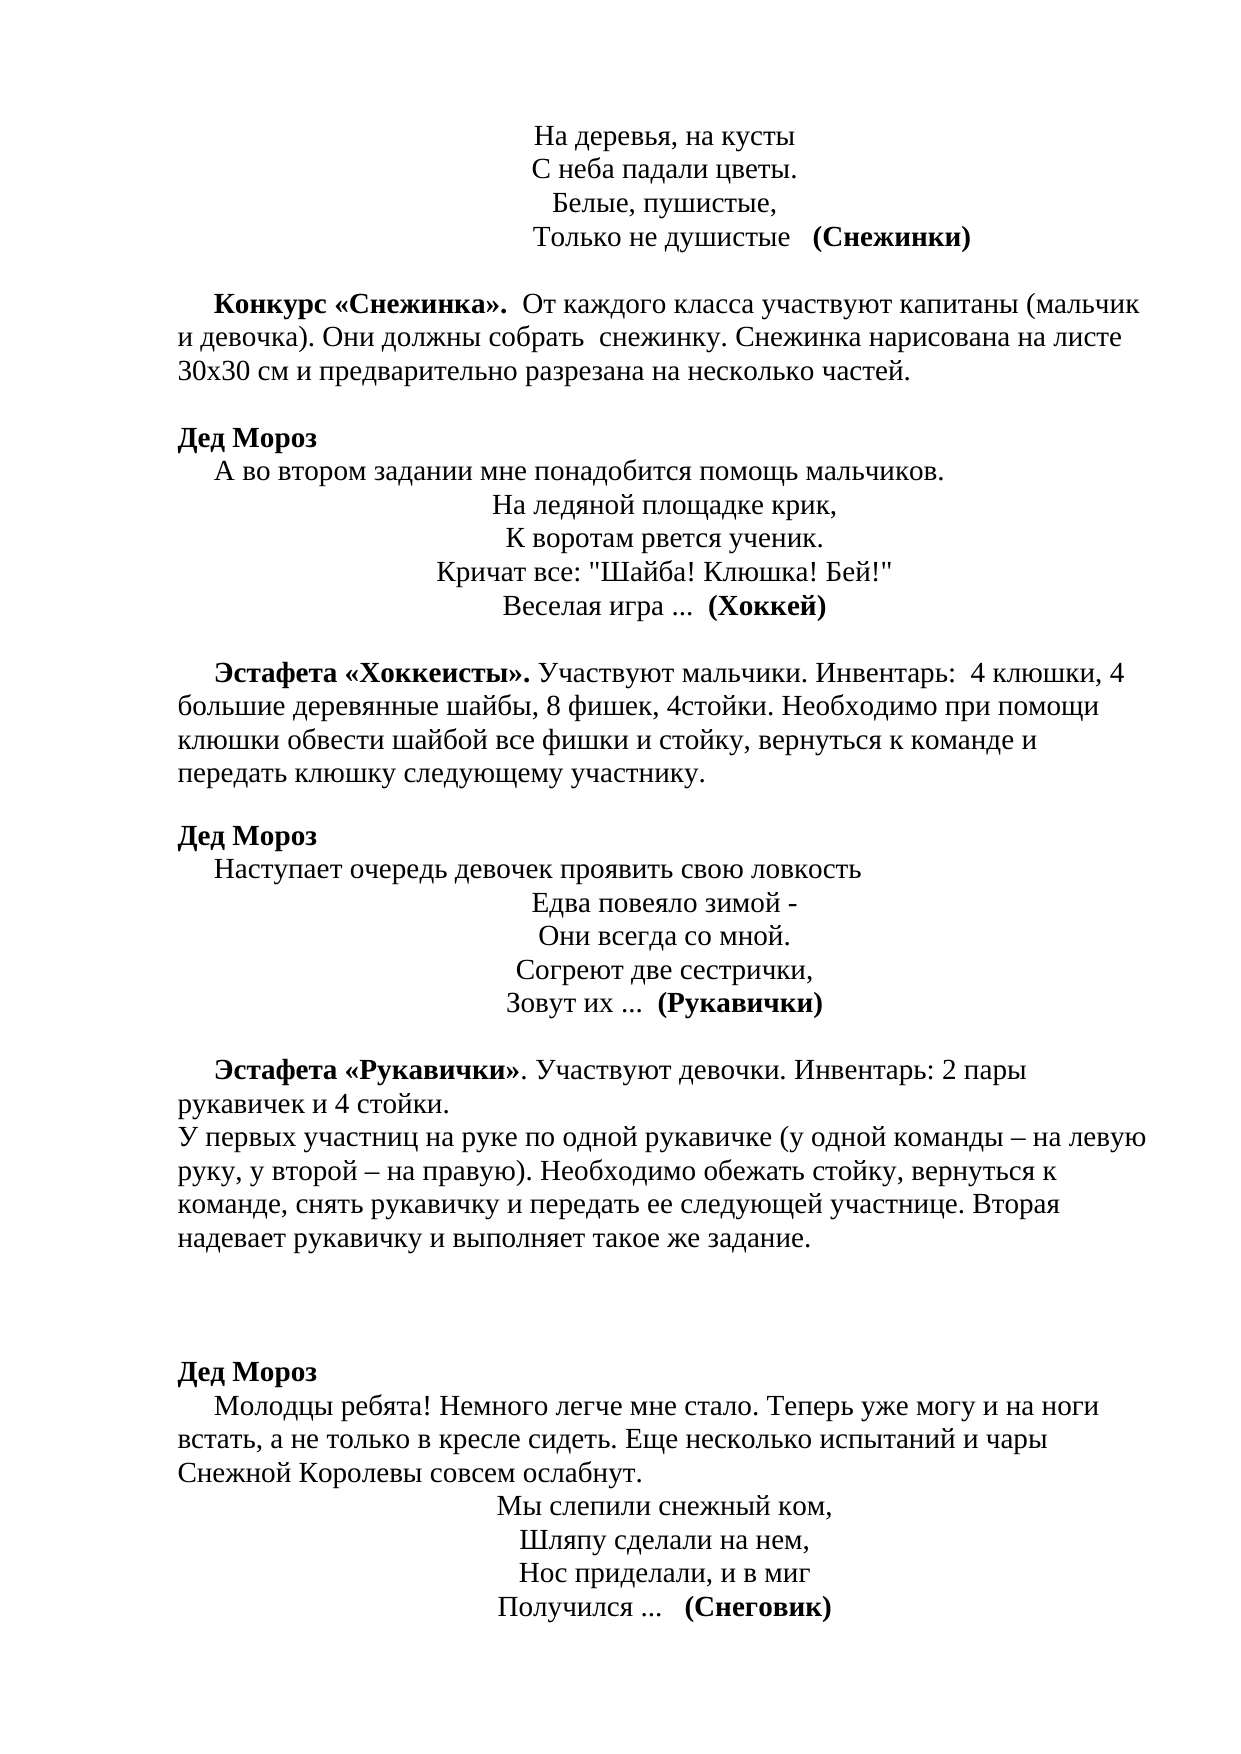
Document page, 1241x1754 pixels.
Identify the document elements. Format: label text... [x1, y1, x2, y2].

text Мы слепили снежный ком, [177, 1488, 1152, 1522]
text Нос приделали, и в миг [177, 1556, 1152, 1589]
text Согреют две сестрички, [177, 952, 1152, 985]
text К воротам рвется ученик. [177, 521, 1152, 554]
text Кричат все: "Шайба! Клюшка! Бей!" [177, 554, 1152, 588]
text С неба падали цветы. [177, 152, 1152, 185]
text Молодцы ребята! Немного легче мне стало. Теперь уже могу и на ноги встать, а не только в кресле сидеть. Еще несколько испытаний и чары Снежной Королевы совсем ослабнут. [177, 1388, 1152, 1488]
text У первых участниц на руке по одной рукавичке (у одной команды – на левую руку, у второй – на правую). Необходимо обежать стойку, вернуться к команде, снять рукавичку и передать ее следующей участнице. Вторая надевает рукавичку и выполняет такое же задание. [177, 1119, 1152, 1254]
text Шляпу сделали на нем, [177, 1522, 1152, 1556]
text Веселая игра ... (Хоккей) [177, 588, 1152, 621]
text Белые, пушистые, [177, 185, 1152, 219]
text А во втором задании мне понадобится помощь мальчиков. [177, 453, 1152, 487]
text На ледяной площадке крик, [177, 487, 1152, 521]
text Только не душистые (Снежинки) [177, 219, 1152, 252]
text Дед Мороз [177, 420, 1152, 453]
text Дед Мороз [177, 818, 1152, 851]
text Наступает очередь девочек проявить свою ловкость [177, 851, 1152, 885]
text Эстафета «Рукавички». Участвуют девочки. Инвентарь: 2 пары рукавичек и 4 стойки. [177, 1052, 1152, 1119]
text Эстафета «Хоккеисты». Участвуют мальчики. Инвентарь: 4 клюшки, 4 большие деревянные шайбы, 8 фишек, 4стойки. Необходимо при помощи клюшки обвести шайбой все фишки и стойку, вернуться к команде и передать клюшку следующему участнику. [177, 655, 1152, 789]
text Едва повеяло зимой - [177, 885, 1152, 918]
text Дед Мороз [177, 1354, 1152, 1388]
text Получился ... (Снеговик) [177, 1589, 1152, 1623]
text Зовут их ... (Рукавички) [177, 985, 1152, 1019]
text На деревья, на кусты [177, 118, 1152, 152]
text Конкурс «Снежинка». От каждого класса участвуют капитаны (мальчик и девочка). Они должны собрать снежинку. Снежинка нарисована на листе 30х30 см и предварительно разрезана на несколько частей. [177, 286, 1152, 386]
text Они всегда со мной. [177, 918, 1152, 952]
